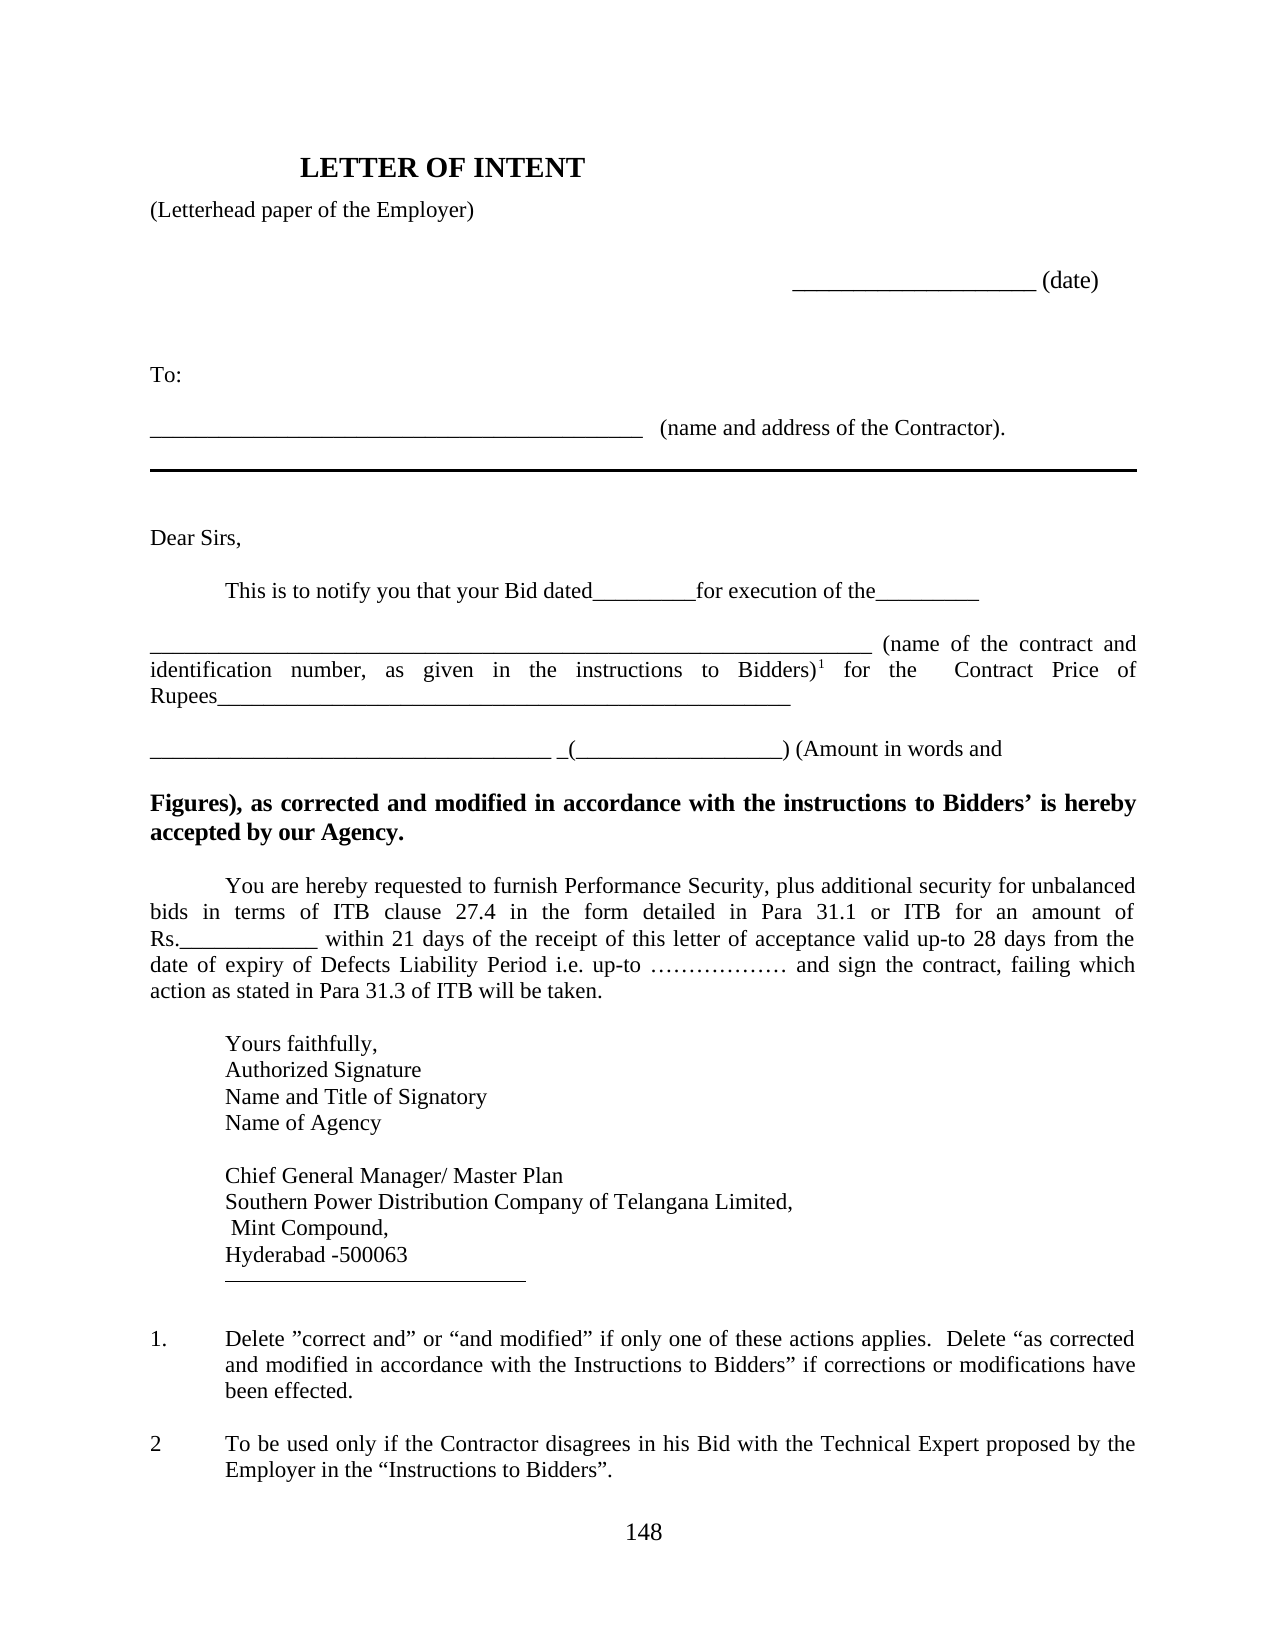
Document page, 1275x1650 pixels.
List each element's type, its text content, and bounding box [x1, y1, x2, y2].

text ___________________________________ _(__________________) (Amount in words and [150, 735, 1137, 762]
text Mint Compound, [150, 1214, 1137, 1241]
text LETTER OF INTENT [225, 150, 1137, 183]
text 1. Delete ”correct and” or “and modified” if only one of these actions applies. Delete “as corrected and modified in accordance with the Instructions to Bidders” if corrections or modifications have been effected. [150, 1325, 1137, 1404]
text To: [150, 361, 1137, 387]
text ____________________ (date) [792, 265, 1137, 294]
text Chief General Manager/ Master Plan [150, 1162, 1137, 1188]
text -500063 [150, 1241, 1137, 1267]
text ___________________________________________ (name and address of the Contractor). [150, 414, 1137, 440]
text Figures), as corrected and modified in accordance with the instructions to Bidders’ is hereby accepted by our Agency. [150, 788, 1137, 846]
text You are hereby requested to furnish Performance Security, plus additional security for unbalanced bids in terms of ITB clause 27.4 in the form detailed in Para 31.1 or ITB for an amount of Rs.____________ within 21 days of the receipt of this letter of acceptance valid up-to 28 days from the date of expiry of Defects Liability Period i.e. up-to ……………… and sign the contract, failing which action as stated in Para 31.3 of ITB will be taken. [150, 872, 1137, 1004]
text Yours faithfully, [150, 1030, 1137, 1056]
text Name and Title of Signatory [150, 1083, 1137, 1109]
text 2 To be used only if the Contractor disagrees in his Bid with the Technical Expert proposed by the Employer in the “Instructions to Bidders”. [150, 1430, 1137, 1483]
text _______________________________________________________________ (name of the contract and identification number, as given in the instructions to Bidders)1 for the Contract Price of Rupees__________________________________________________ [150, 630, 1137, 709]
text (Letterhead paper of the Employer) [150, 196, 1137, 222]
text Authorized Signature [150, 1056, 1137, 1083]
text Southern Power Distribution Company of Telangana Limited, [150, 1188, 1137, 1214]
text Name of Agency [150, 1109, 1137, 1135]
text Dear Sirs, [150, 524, 1137, 551]
text This is to notify you that your Bid dated_________for execution of the_________ [150, 577, 1137, 603]
